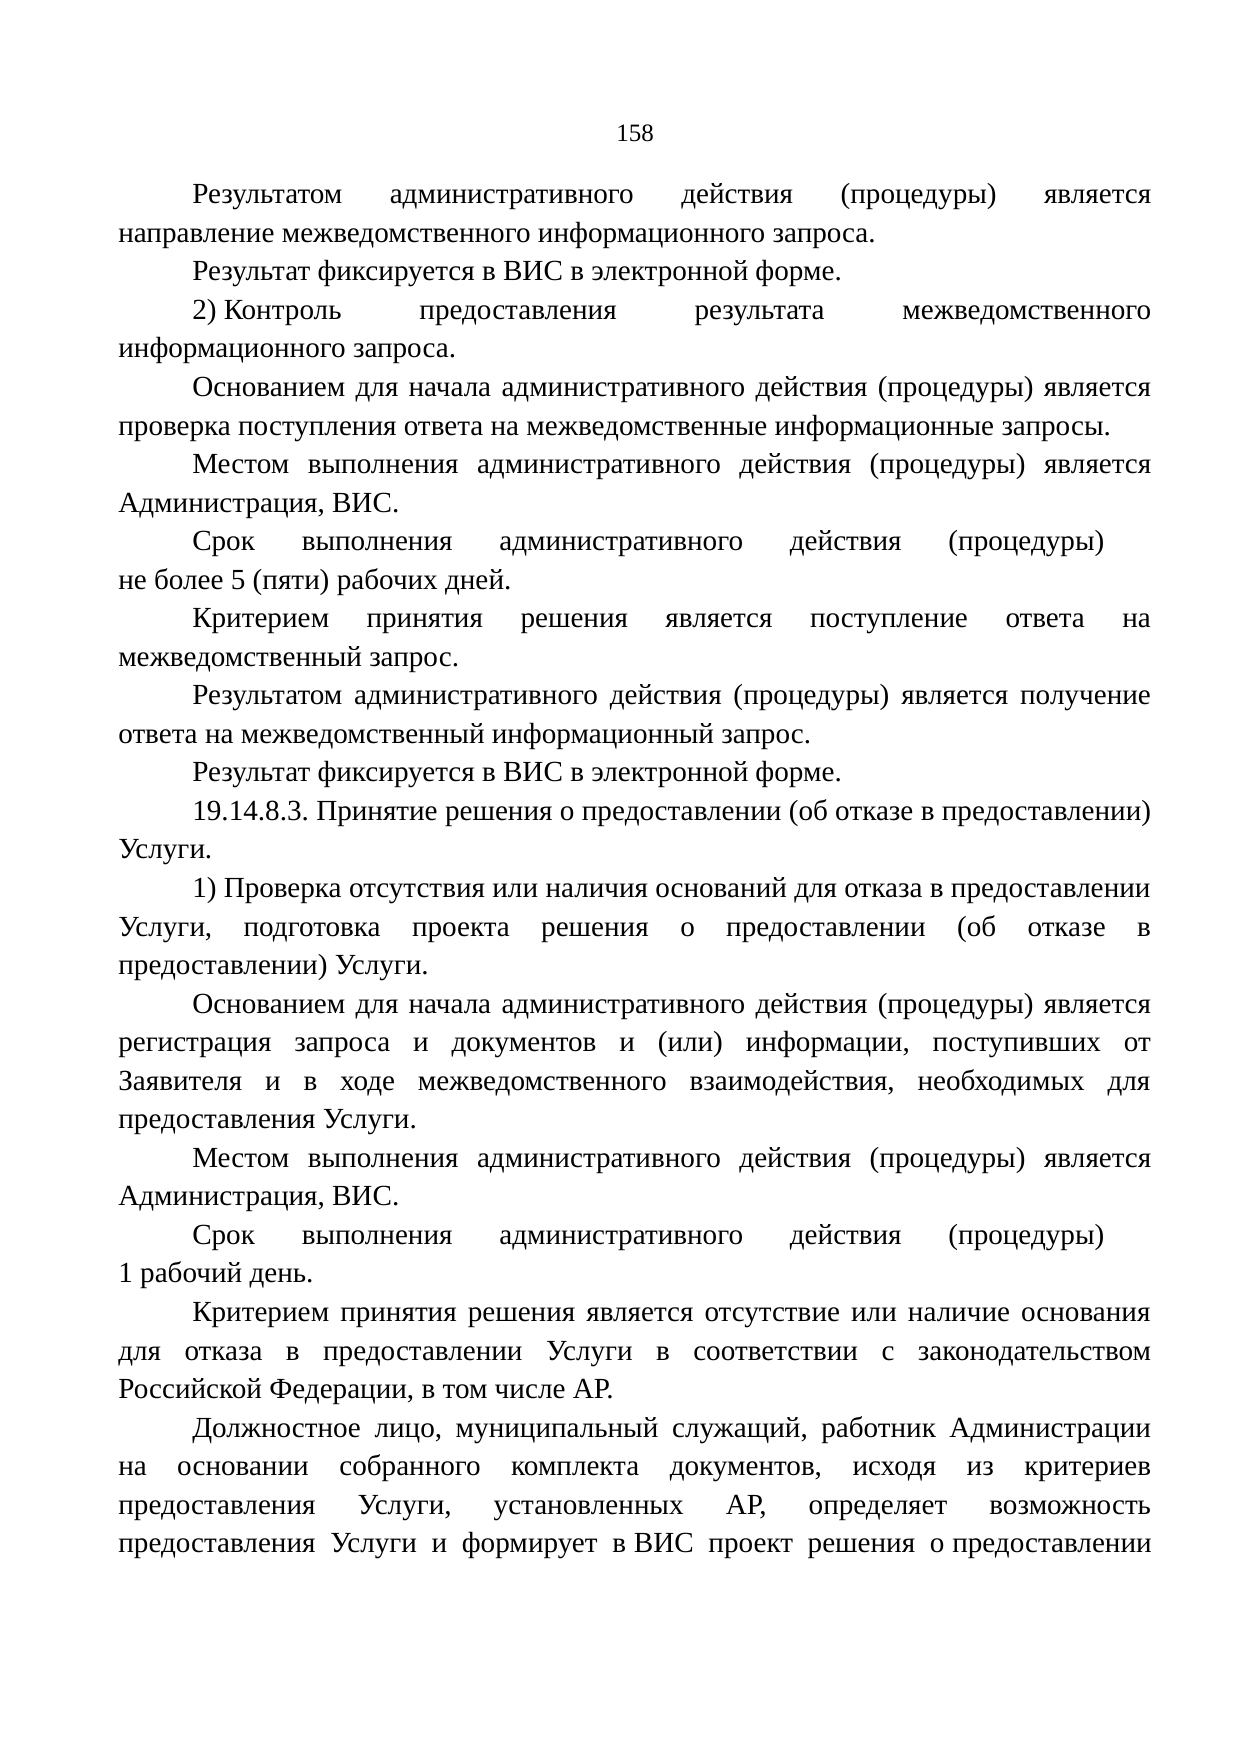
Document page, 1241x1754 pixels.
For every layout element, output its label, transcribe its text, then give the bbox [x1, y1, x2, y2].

text Срок выполнения административного действия (процедуры) 1 рабочий день. [118, 1217, 1152, 1289]
text Основанием для начала административного действия (процедуры) является регистрация запроса и документов и (или) информации, поступивших от Заявителя и в ходе межведомственного взаимодействия, необходимых для предоставления Услуги. [118, 986, 1152, 1135]
text 2) Контроль предоставления результата межведомственного информационного запроса. [118, 292, 1152, 364]
text 1) Проверка отсутствия или наличия оснований для отказа в предоставлении Услуги, подготовка проекта решения о предоставлении (об отказе в предоставлении) Услуги. [118, 870, 1152, 981]
text Местом выполнения административного действия (процедуры) является Администрация, ВИС. [118, 446, 1152, 518]
text Критерием принятия решения является отсутствие или наличие основания для отказа в предоставлении Услуги в соответствии с законодательством Российской Федерации, в том числе АР. [118, 1294, 1152, 1405]
text 19.14.8.3. Принятие решения о предоставлении (об отказе в предоставлении) Услуги. [118, 793, 1152, 865]
text Критерием принятия решения является поступление ответа на межведомственный запрос. [118, 600, 1152, 672]
text Результат фиксируется в ВИС в электронной форме. [118, 253, 1152, 287]
text Срок выполнения административного действия (процедуры) не более 5 (пяти) рабочих дней. [118, 523, 1152, 595]
text Результат фиксируется в ВИС в электронной форме. [118, 754, 1152, 788]
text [118, 1410, 1152, 1559]
text Основанием для начала административного действия (процедуры) является проверка поступления ответа на межведомственные информационные запросы. [118, 369, 1152, 441]
text Местом выполнения административного действия (процедуры) является Администрация, ВИС. [118, 1140, 1152, 1212]
text Результатом административного действия (процедуры) является направление межведомственного информационного запроса. [118, 176, 1152, 248]
text Результатом административного действия (процедуры) является получение ответа на межведомственный информационный запрос. [118, 677, 1152, 749]
